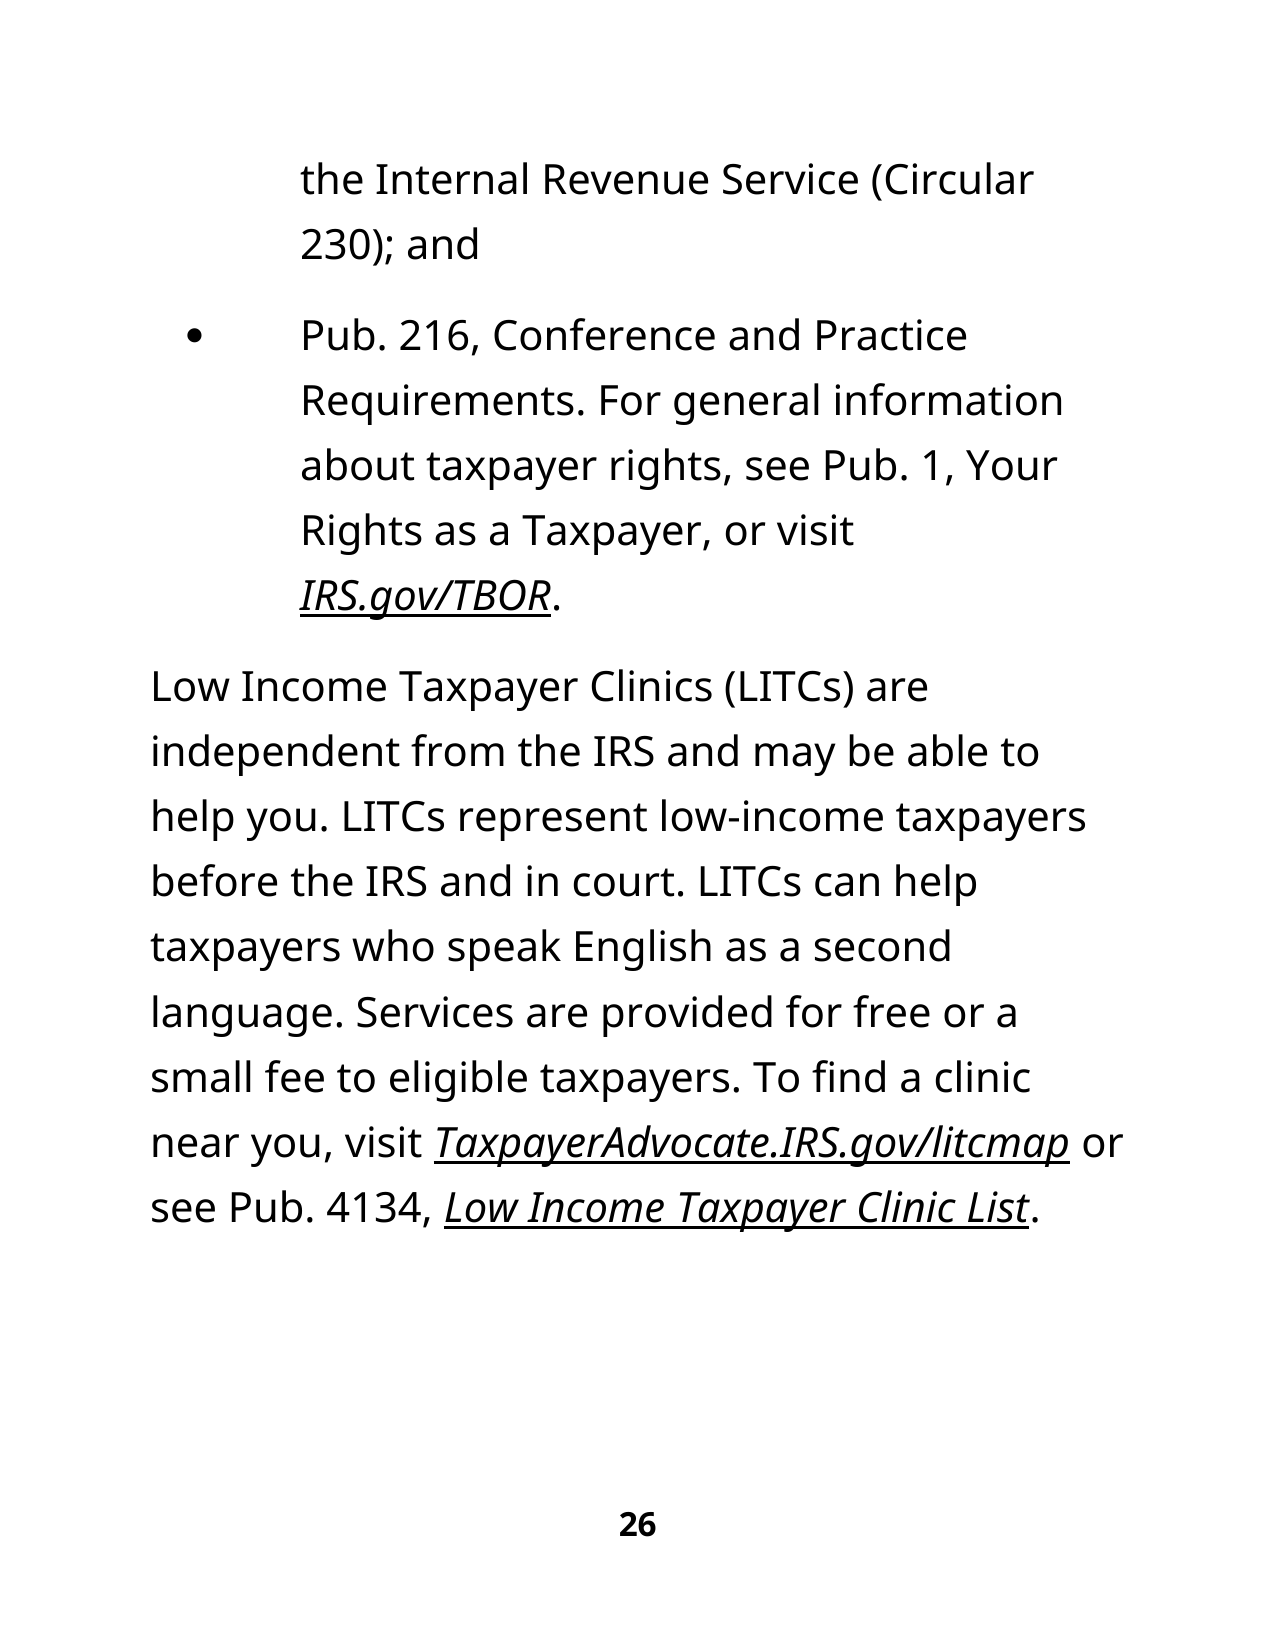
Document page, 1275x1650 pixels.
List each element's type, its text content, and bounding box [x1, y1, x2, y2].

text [187, 150, 1125, 272]
text Low Income Taxpayer Clinics (LITCs) are independent from the IRS and may be able to help you. LITCs represent low-income taxpayers before the IRS and in court. LITCs can help taxpayers who speak English as a second language. Services are provided for free or a small fee to eligible taxpayers. To find a clinic near you, visit TaxpayerAdvocate.IRS.gov/litcmap or see Pub. 4134, Low Income Taxpayer Clinic List. [150, 656, 1125, 1235]
text Pub. 216, Conference and Practice Requirements. For general information about taxpayer rights, see Pub. 1, Your Rights as a Taxpayer, or visit IRS.gov/TBOR. [187, 305, 1125, 623]
